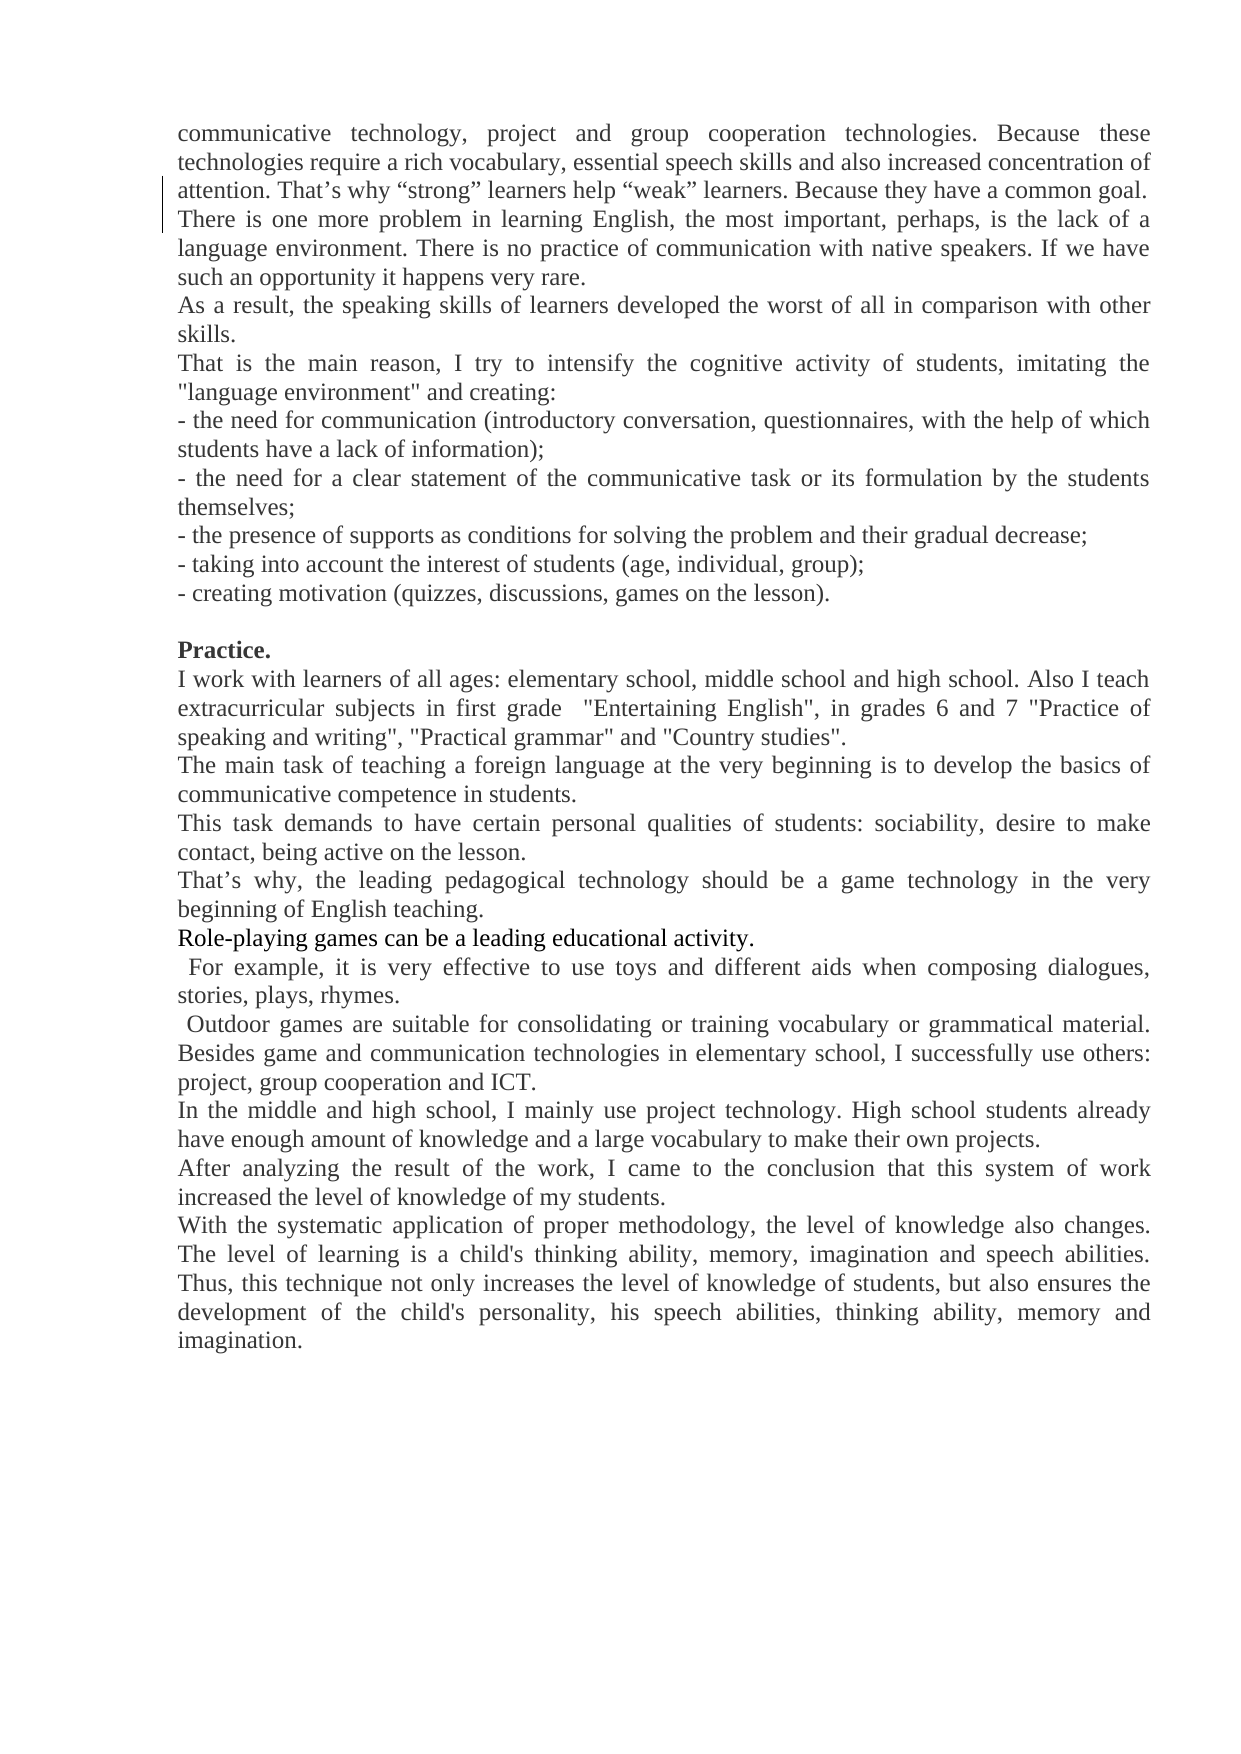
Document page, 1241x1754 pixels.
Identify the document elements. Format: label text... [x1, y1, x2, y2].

text This task demands to have certain personal qualities of students: sociability, desire to make contact, being active on the lesson. [177, 808, 1152, 866]
text - the presence of supports as conditions for solving the problem and their gradual decrease; [177, 521, 1152, 549]
text There is one more problem in learning English, the most important, perhaps, is the lack of a language environment. There is no practice of communication with native speakers. If we have such an opportunity it happens very rare. [177, 204, 1152, 291]
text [177, 118, 1152, 204]
text - creating motivation (quizzes, discussions, games on the lesson). [177, 578, 1152, 607]
text Outdoor games are suitable for consolidating or training vocabulary or grammatical material. Besides game and communication technologies in elementary school, I successfully use others: project, group cooperation and ICT. [177, 1009, 1152, 1096]
text That’s why, the leading pedagogical technology should be a game technology in the very beginning of English teaching. [177, 866, 1152, 923]
text Practice. [177, 636, 1152, 664]
text Role-playing games can be a leading educational activity. [177, 923, 1152, 952]
text With the systematic application of proper methodology, the level of knowledge also changes. The level of learning is a child's thinking ability, memory, imagination and speech abilities. Thus, this technique not only increases the level of knowledge of students, but also ensures the development of the child's personality, his speech abilities, thinking ability, memory and imagination. [177, 1211, 1152, 1354]
text I work with learners of all ages: elementary school, middle school and high school. Also I teach extracurricular subjects in first grade "Entertaining English", in grades 6 and 7 "Practice of speaking and writing", "Practical grammar" and "Country studies". [177, 664, 1152, 751]
text That is the main reason, I try to intensify the cognitive activity of students, imitating the "language environment" and creating: [177, 348, 1152, 406]
text After analyzing the result of the work, I came to the conclusion that this system of work increased the level of knowledge of my students. [177, 1153, 1152, 1211]
text The main task of teaching a foreign language at the very beginning is to develop the basics of communicative competence in students. [177, 751, 1152, 808]
text - taking into account the interest of students (age, individual, group); [177, 549, 1152, 578]
text As a result, the speaking skills of learners developed the worst of all in comparison with other skills. [177, 291, 1152, 348]
text In the middle and high school, I mainly use project technology. High school students already have enough amount of knowledge and a large vocabulary to make their own projects. [177, 1096, 1152, 1153]
text For example, it is very effective to use toys and different aids when composing dialogues, stories, plays, rhymes. [177, 952, 1152, 1009]
text - the need for communication (introductory conversation, questionnaires, with the help of which students have a lack of information); [177, 406, 1152, 463]
text - the need for a clear statement of the communicative task or its formulation by the students themselves; [177, 463, 1152, 521]
